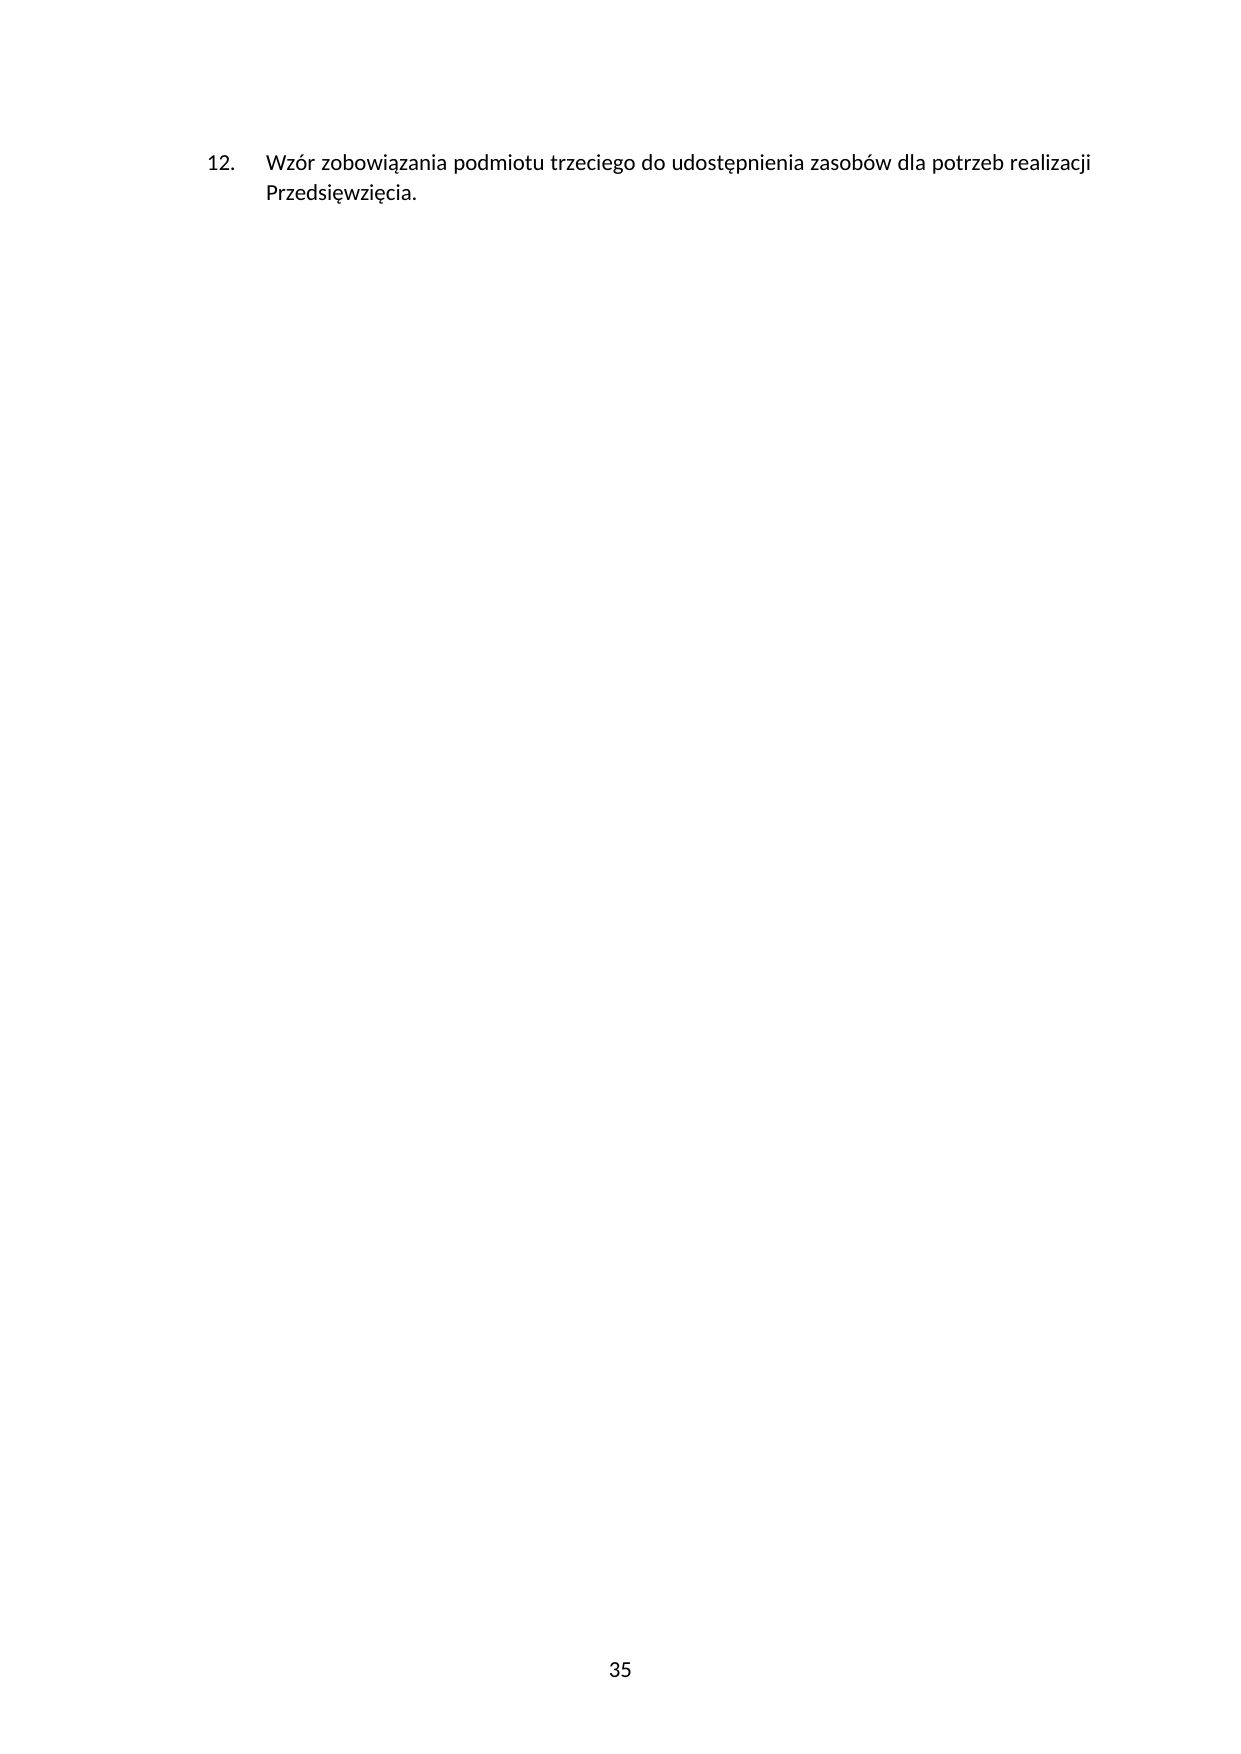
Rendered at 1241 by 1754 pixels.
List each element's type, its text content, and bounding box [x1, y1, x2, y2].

list Wzór zobowiązania podmiotu trzeciego do udostępnienia zasobów dla potrzeb realizacji Przedsięwzięcia. [207, 148, 1093, 206]
